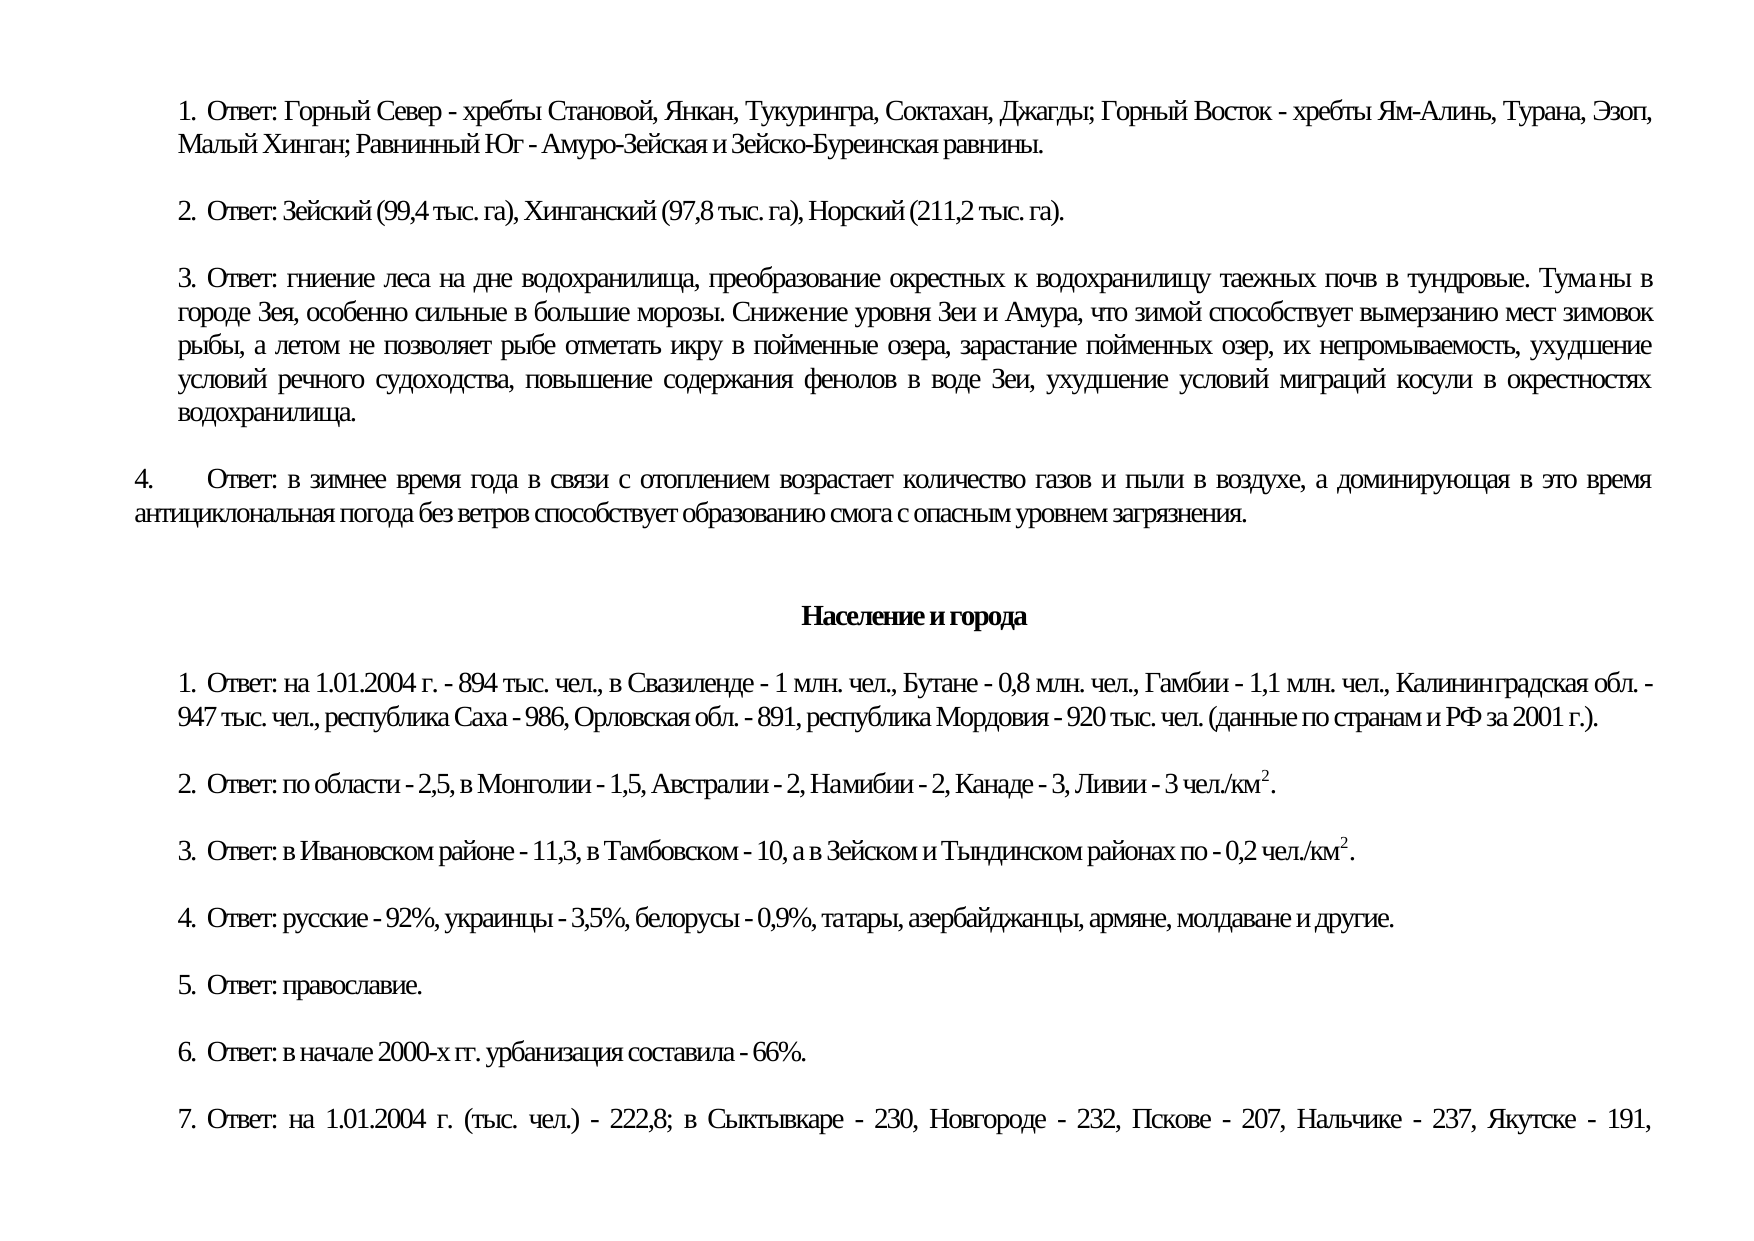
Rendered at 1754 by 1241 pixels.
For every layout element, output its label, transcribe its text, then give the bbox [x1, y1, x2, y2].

list Ответ: Зейский (99,4 тыс. га), Хинганский (97,8 тыс. га), Норский (211,2 тыс. га). [177, 193, 1654, 227]
list Ответ: гниение леса на дне водохранилища, преобразование окрестных к водохранилищу таежных почв в тундровые. Туманы в городе Зея, особенно сильные в большие морозы. Снижение уровня Зеи и Амура, что зимой способствует вымерзанию мест зимовок рыбы, а летом не позволяет рыбе отметать икру в пойменные озера, зарастание пойменных озер, их непромываемость, ухудшение условий речного судоходства, повышение содержания фенолов в воде Зеи, ухудшение условий миграций косули в окрестностях водохранилища. [177, 260, 1654, 428]
list Ответ: русские - 92%, украинцы - 3,5%, белорусы - 0,9%, татары, азербайджанцы, армяне, молдаване и другие. [177, 900, 1654, 934]
list Ответ: в начале 2000-х гг. урбанизация составила - 66%. [177, 1034, 1654, 1068]
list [177, 1101, 1654, 1135]
text Население и города [177, 598, 1654, 632]
list Ответ: православие. [177, 967, 1654, 1001]
list Ответ: на 1.01.2004 г. - 894 тыс. чел., в Свазиленде - 1 млн. чел., Бутане - 0,8 млн. чел., Гамбии - 1,1 млн. чел., Калининградская обл. - 947 тыс. чел., республика Саха - 986, Орловская обл. - 891, республика Мордовия - 920 тыс. чел. (данные по странам и РФ за 2001 г.). [177, 665, 1654, 732]
list Ответ: в Ивановском районе - 11,3, в Тамбовском - 10, а в Зейском и Тындинском районах по - 0,2 чел./км2. [177, 833, 1654, 867]
list Ответ: по области - 2,5, в Монголии - 1,5, Австралии - 2, Намибии - 2, Канаде - 3, Ливии - 3 чел./км2. [177, 766, 1654, 799]
list Ответ: в зимнее время года в связи с отоплением возрастает количество газов и пыли в воздухе, а доминирующая в это время антициклональная погода без ветров способствует образованию смога с опасным уровнем загрязнения. [134, 462, 1654, 529]
list Ответ: Горный Север - хребты Становой, Янкан, Тукурингра, Соктахан, Джагды; Горный Восток - хребты Ям-Алинь, Турана, Эзоп, Малый Хинган; Равнинный Юг - Амуро-Зейская и Зейско-Буреинская равнины. [177, 93, 1654, 160]
